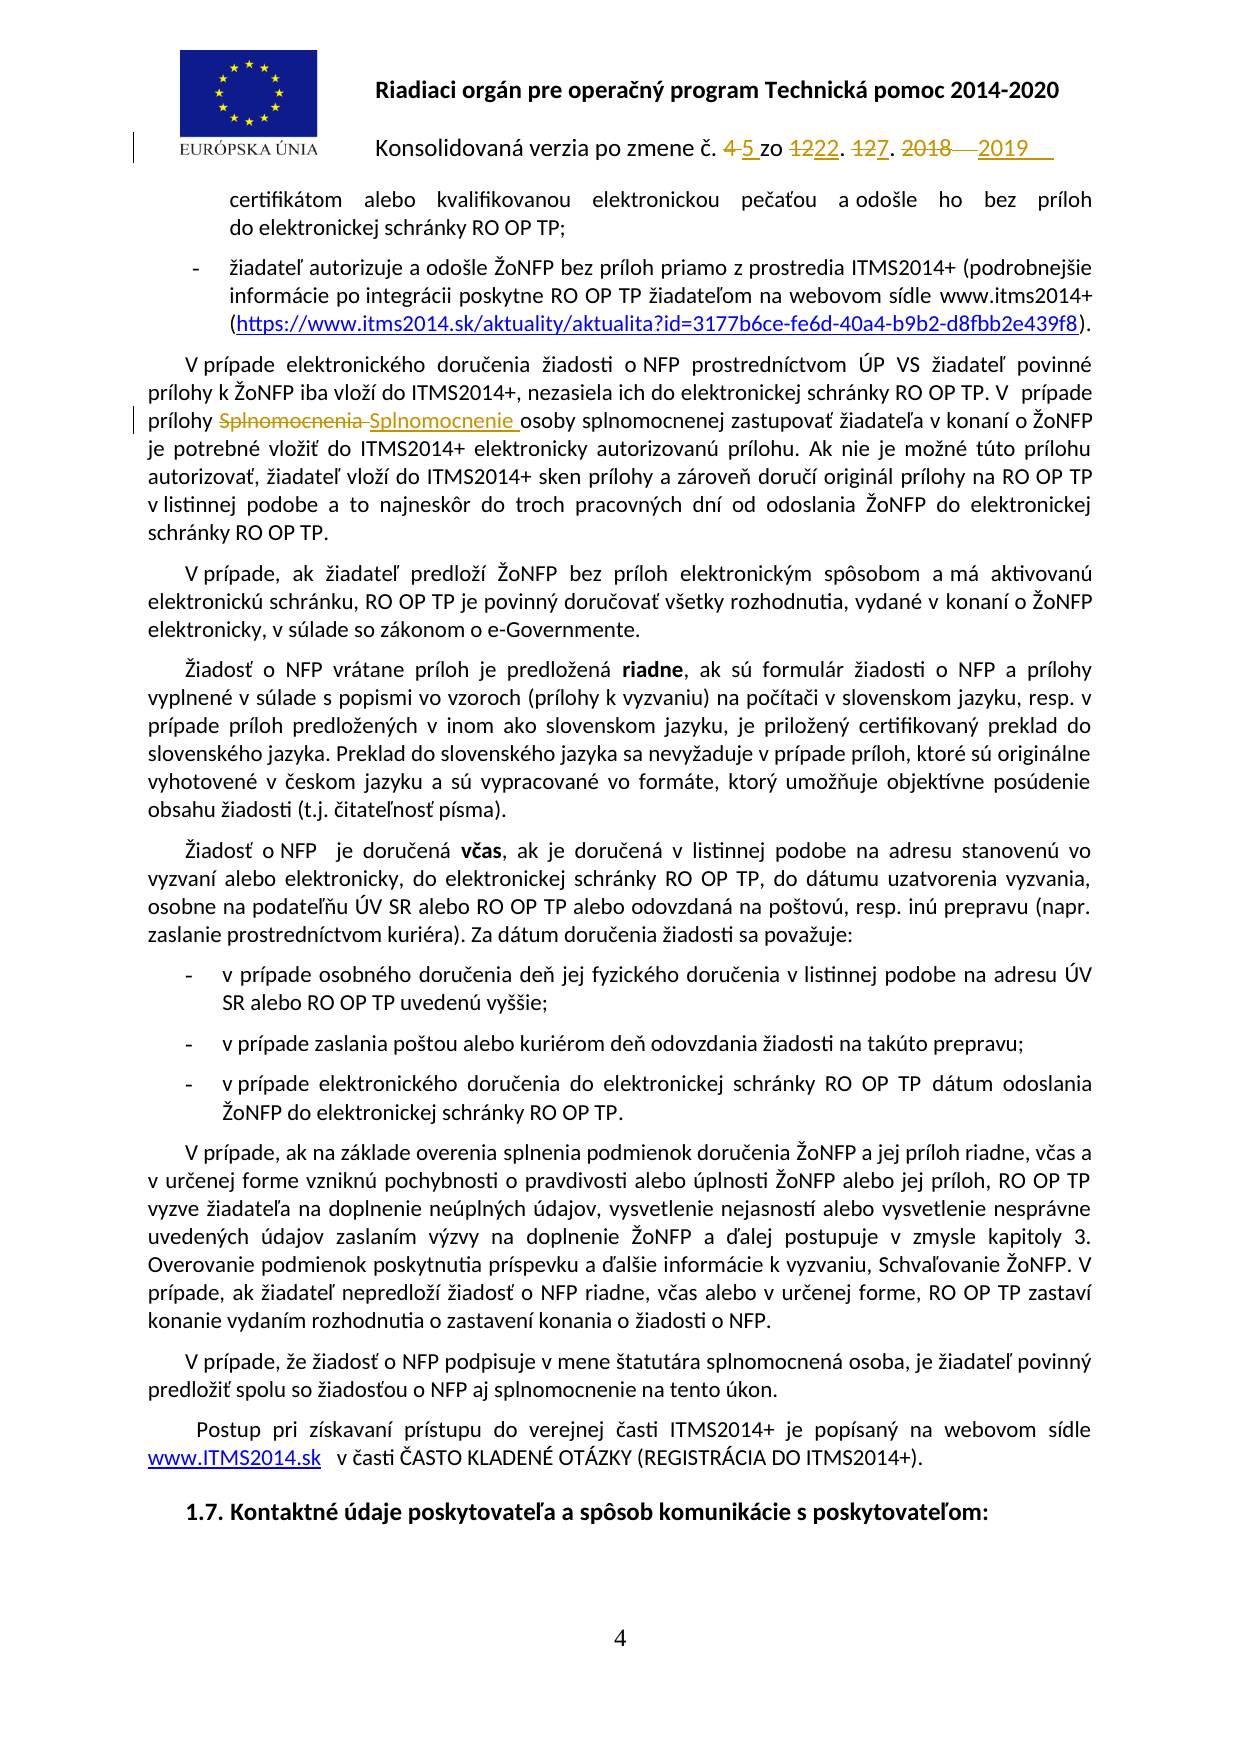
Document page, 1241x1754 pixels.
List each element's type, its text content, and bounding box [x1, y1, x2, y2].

list žiadateľ autorizuje a odošle ŽoNFP bez príloh priamo z prostredia ITMS2014+ (podrobnejšie informácie po integrácii poskytne RO OP TP žiadateľom na webovom sídle www.itms2014+ (https://www.itms2014.sk/aktuality/aktualita?id=3177b6ce-fe6d-40a4-b9b2-d8fbb2e439f8). [192, 253, 1093, 338]
list v prípade elektronického doručenia do elektronickej schránky RO OP TP dátum odoslania ŽoNFP do elektronickej schránky RO OP TP. [185, 1069, 1093, 1126]
list v prípade osobného doručenia deň jej fyzického doručenia v listinnej podobe na adresu ÚV SR alebo RO OP TP uvedenú vyššie; [185, 961, 1093, 1017]
list v prípade zaslania poštou alebo kuriérom deň odovzdania žiadosti na takúto prepravu; [185, 1029, 1093, 1057]
picture [179, 50, 318, 155]
text V prípade elektronického doručenia žiadosti o NFP prostredníctvom ÚP VS žiadateľ povinné prílohy k ŽoNFP iba vloží do ITMS2014+, nezasiela ich do elektronickej schránky RO OP TP. V prípade prílohy osoby splnomocnenej zastupovať žiadateľa v konaní o ŽoNFP je potrebné vložiť do ITMS2014+ elektronicky autorizovanú prílohu. Ak nie je možné túto prílohu autorizovať, žiadateľ vloží do ITMS2014+ sken prílohy a zároveň doručí originál prílohy na RO OP TP v listinnej podobe a to najneskôr do troch pracovných dní od odoslania ŽoNFP do elektronickej schránky RO OP TP. [148, 350, 1093, 546]
list Kontaktné údaje poskytovateľa a spôsob komunikácie s poskytovateľom: [185, 1496, 1093, 1527]
text V prípade, že žiadosť o NFP podpisuje v mene štatutára splnomocnená osoba, je žiadateľ povinný predložiť spolu so žiadosťou o NFP aj splnomocnenie na tento úkon. [148, 1347, 1093, 1403]
text Žiadosť o NFP je doručená včas, ak je doručená v listinnej podobe na adresu stanovenú vo vyzvaní alebo elektronicky, do elektronickej schránky RO OP TP, do dátumu uzatvorenia vyzvania, osobne na podateľňu ÚV SR alebo RO OP TP alebo odovzdaná na poštovú, resp. inú prepravu (napr. zaslanie prostredníctvom kuriéra). Za dátum doručenia žiadosti sa považuje: [148, 836, 1093, 948]
text V prípade, ak na základe overenia splnenia podmienok doručenia ŽoNFP a jej príloh riadne, včas a v určenej forme vzniknú pochybnosti o pravdivosti alebo úplnosti ŽoNFP alebo jej príloh, RO OP TP vyzve žiadateľa na doplnenie neúplných údajov, vysvetlenie nejasností alebo vysvetlenie nesprávne uvedených údajov zaslaním výzvy na doplnenie ŽoNFP a ďalej postupuje v zmysle kapitoly 3. Overovanie podmienok poskytnutia príspevku a ďalšie informácie k vyzvaniu, Schvaľovanie ŽoNFP. V prípade, ak žiadateľ nepredloží žiadosť o NFP riadne, včas alebo v určenej forme, RO OP TP zastaví konanie vydaním rozhodnutia o zastavení konania o žiadosti o NFP. [148, 1138, 1093, 1334]
text Žiadosť o NFP vrátane príloh je predložená riadne, ak sú formulár žiadosti o NFP a prílohy vyplnené v súlade s popismi vo vzoroch (prílohy k vyzvaniu) na počítači v slovenskom jazyku, resp. v prípade príloh predložených v inom ako slovenskom jazyku, je priložený certifikovaný preklad do slovenského jazyka. Preklad do slovenského jazyka sa nevyžaduje v prípade príloh, ktoré sú originálne vyhotovené v českom jazyku a sú vypracované vo formáte, ktorý umožňuje objektívne posúdenie obsahu žiadosti (t.j. čitateľnosť písma). [148, 655, 1093, 823]
text V prípade, ak žiadateľ predloží ŽoNFP bez príloh elektronickým spôsobom a má aktivovanú elektronickú schránku, RO OP TP je povinný doručovať všetky rozhodnutia, vydané v konaní o ŽoNFP elektronicky, v súlade so zákonom o e-Governmente. [148, 559, 1093, 643]
text Postup pri získavaní prístupu do verejnej časti ITMS2014+ je popísaný na webovom sídle www.ITMS2014.sk v časti ČASTO KLADENÉ OTÁZKY (REGISTRÁCIA DO ITMS2014+). [148, 1415, 1093, 1471]
